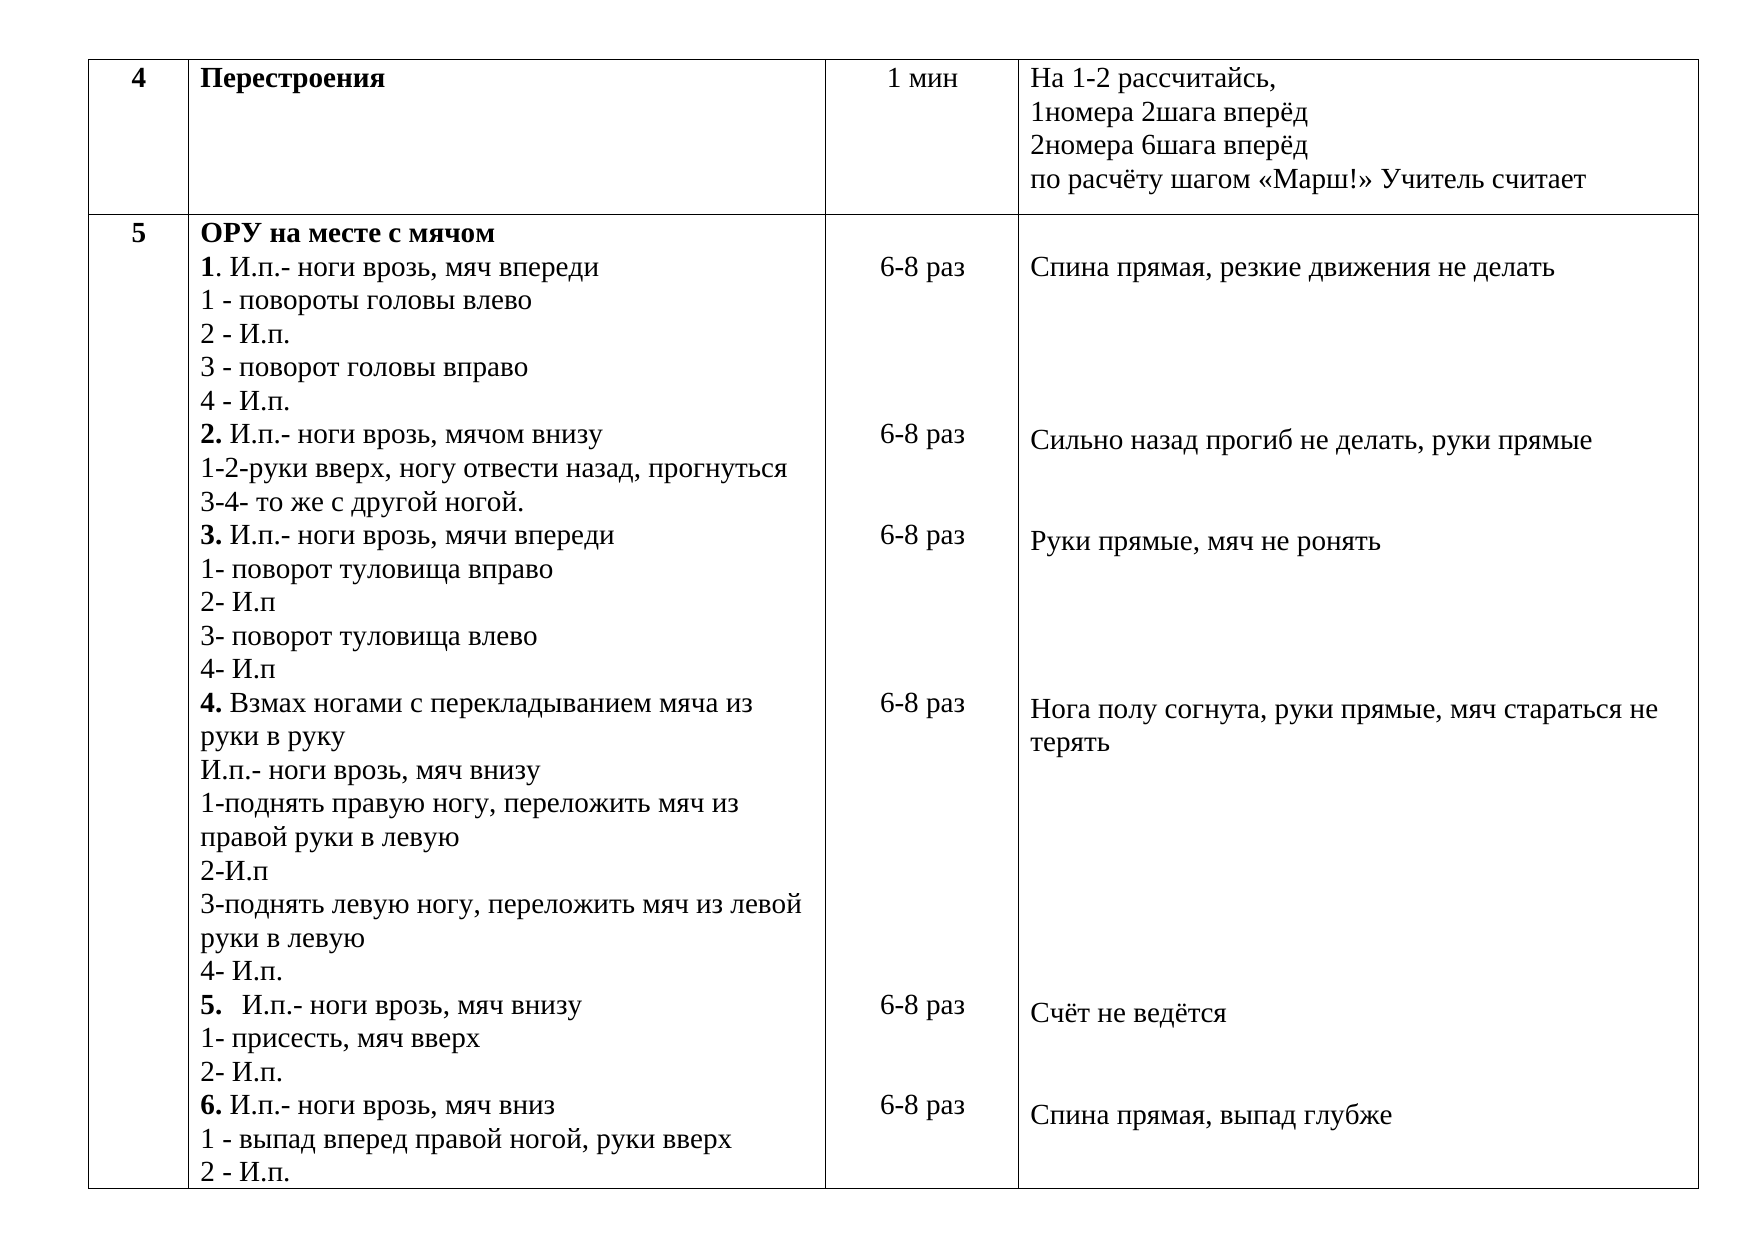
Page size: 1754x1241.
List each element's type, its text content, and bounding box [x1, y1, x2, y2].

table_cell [189, 215, 825, 1188]
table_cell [826, 215, 1018, 1188]
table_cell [1019, 215, 1698, 1188]
table_cell 3 4 [89, 60, 188, 214]
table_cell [189, 60, 825, 214]
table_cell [826, 60, 1018, 214]
table_cell 5 [89, 215, 188, 1188]
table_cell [1019, 60, 1698, 214]
